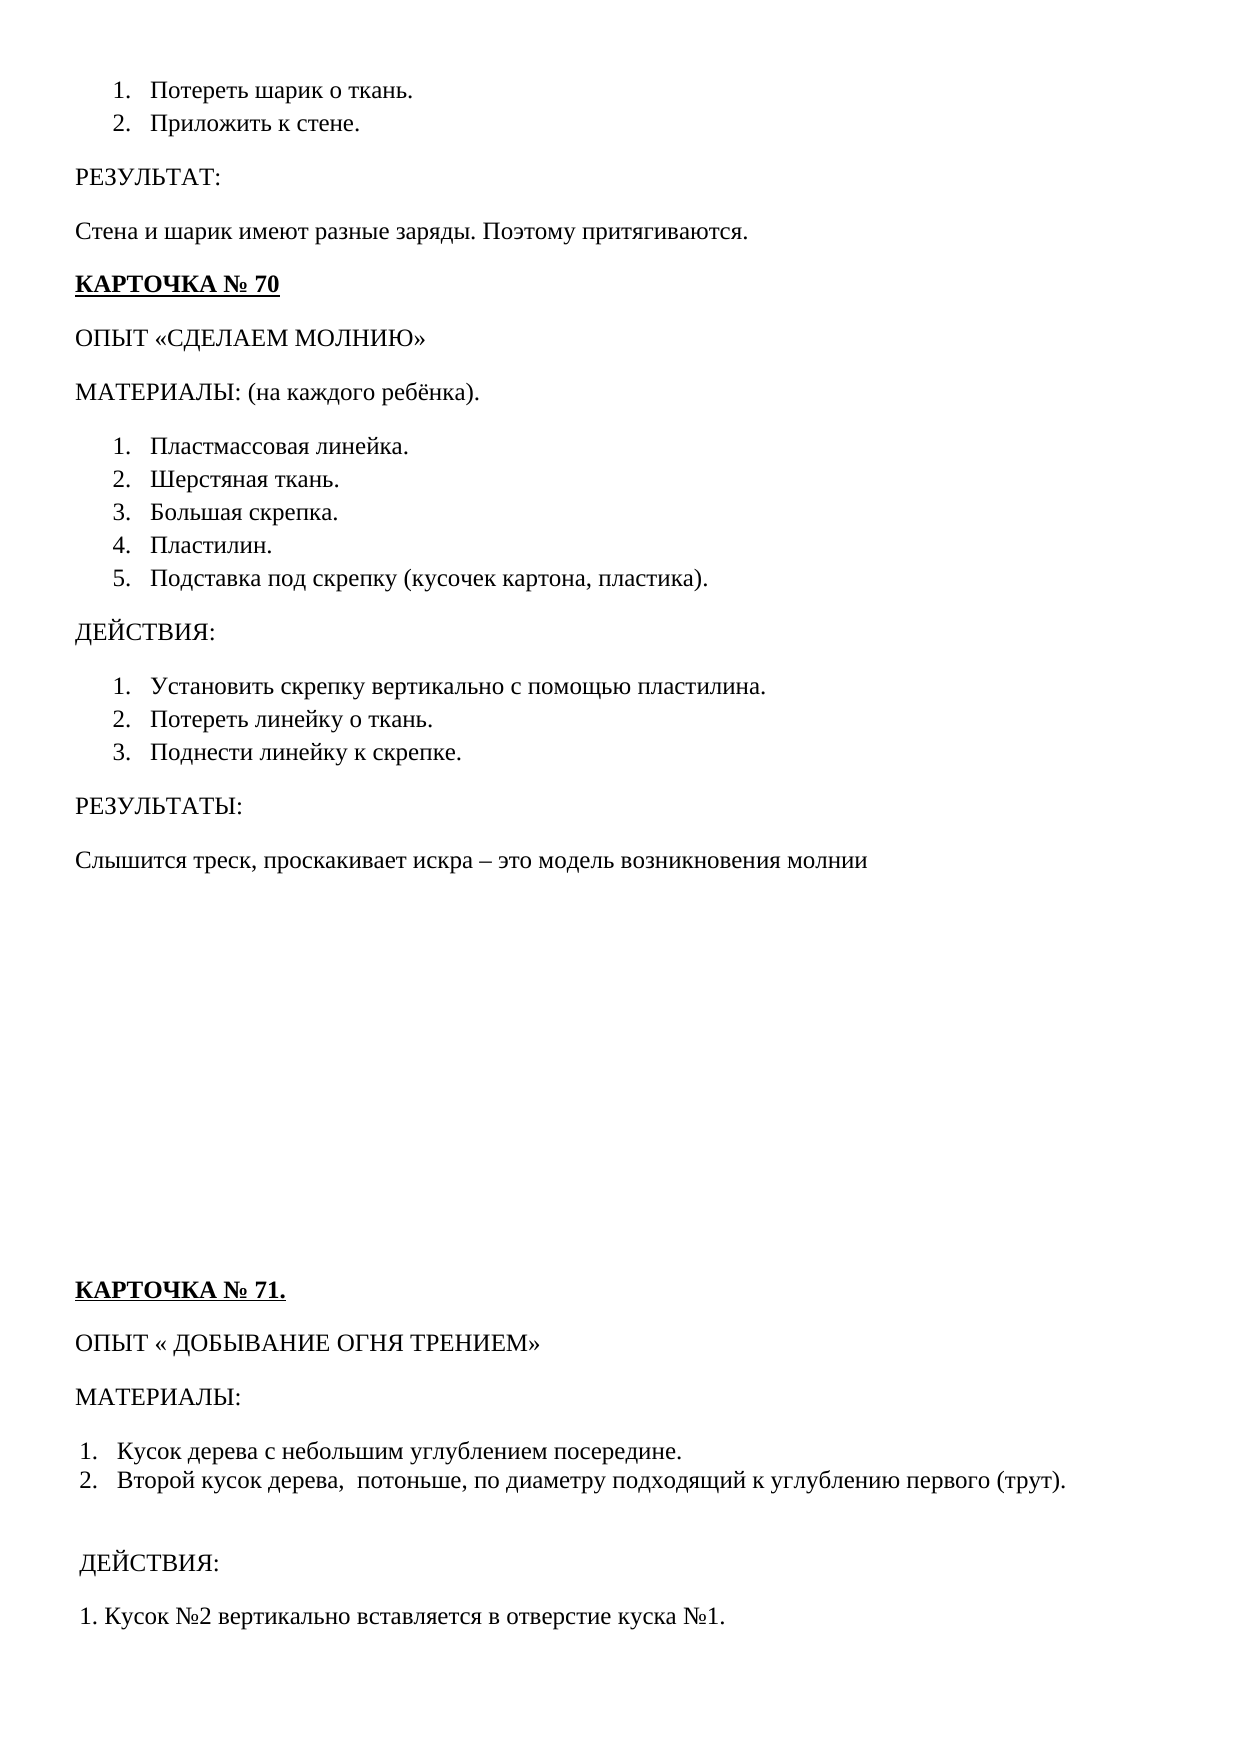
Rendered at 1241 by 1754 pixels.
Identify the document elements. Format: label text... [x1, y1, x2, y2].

text КАРТОЧКА № 70 [75, 269, 1165, 298]
list Приложить к стене. [112, 108, 1165, 137]
text ОПЫТ « ДОБЫВАНИЕ ОГНЯ ТРЕНИЕМ» [75, 1328, 1165, 1357]
text КАРТОЧКА № 71. [75, 1275, 1165, 1303]
list Пластилин. [112, 530, 1165, 559]
list Потереть линейку о ткань. [112, 704, 1165, 733]
text 1. Кусок №2 вертикально вставляется в отверстие куска №1. [79, 1601, 1165, 1630]
text ДЕЙСТВИЯ: [75, 617, 1165, 646]
list Поднести линейку к скрепке. [112, 737, 1165, 766]
list Подставка под скрепку (кусочек картона, пластика). [112, 563, 1165, 592]
text РЕЗУЛЬТАТ: [75, 162, 1165, 191]
list Большая скрепка. [112, 497, 1165, 526]
text МАТЕРИАЛЫ: (на каждого ребёнка). [75, 377, 1165, 406]
list Шерстяная ткань. [112, 464, 1165, 493]
list Второй кусок дерева, потоньше, по диаметру подходящий к углублению первого (трут). [79, 1465, 1165, 1494]
list Кусок дерева с небольшим углублением посередине. [79, 1436, 1165, 1465]
text РЕЗУЛЬТАТЫ: [75, 791, 1165, 819]
list Потереть шарик о ткань. [112, 75, 1165, 104]
text Слышится треск, проскакивает искра – это модель возникновения молнии [75, 845, 1165, 873]
text МАТЕРИАЛЫ: [75, 1382, 1165, 1411]
list Пластмассовая линейка. [112, 431, 1165, 460]
text ДЕЙСТВИЯ: [79, 1548, 1165, 1576]
list Установить скрепку вертикально с помощью пластилина. [112, 671, 1165, 700]
text Стена и шарик имеют разные заряды. Поэтому притягиваются. [75, 216, 1165, 244]
text ОПЫТ «СДЕЛАЕМ МОЛНИЮ» [75, 323, 1165, 352]
